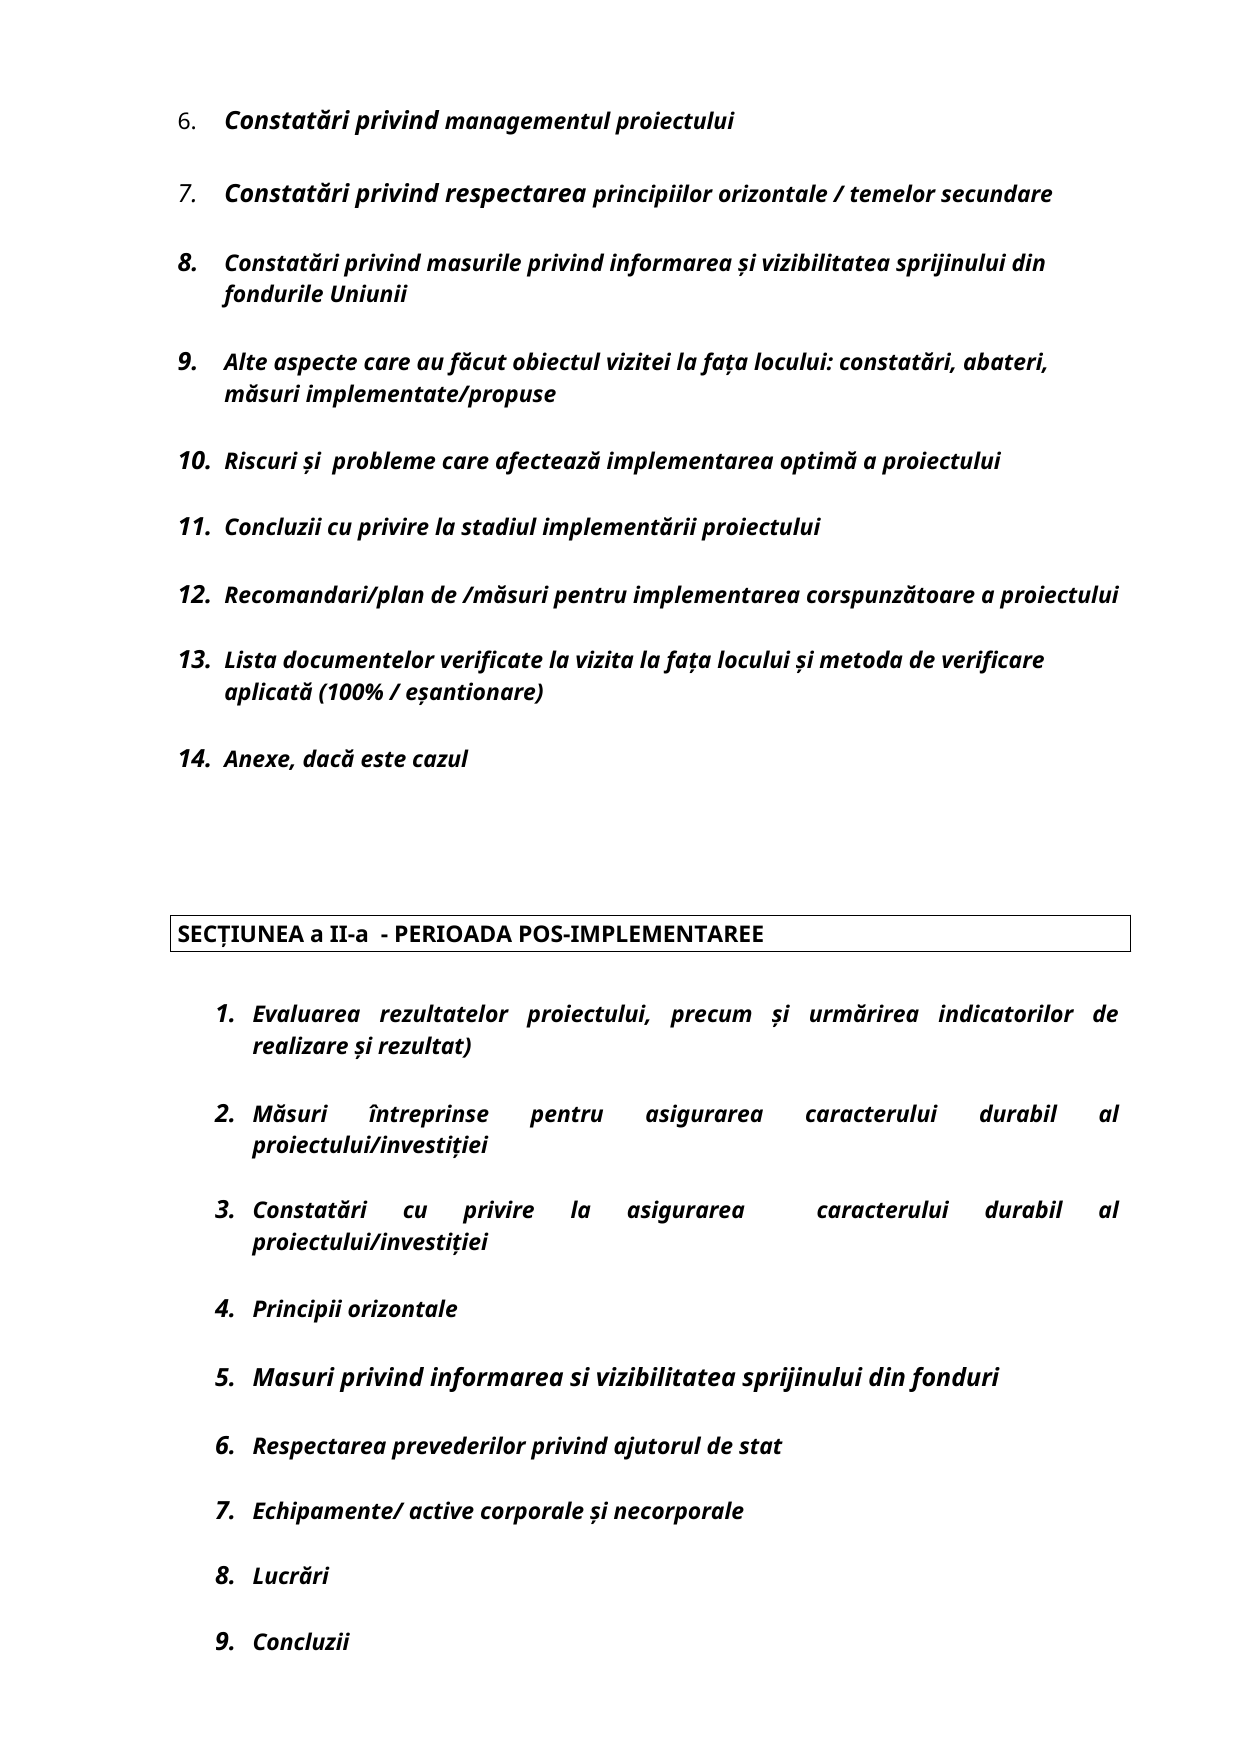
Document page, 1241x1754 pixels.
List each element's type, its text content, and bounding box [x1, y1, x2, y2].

list Lista documentelor verificate la vizita la fața locului și metoda de verificare aplicată (100% / eșantionare) [177, 642, 1122, 707]
list Echipamente/ active corporale și necorporale [215, 1493, 1122, 1527]
list Constatări privind masurile privind informarea și vizibilitatea sprijinului din fondurile Uniunii [177, 244, 1122, 309]
list Concluzii [215, 1623, 1122, 1657]
list Principii orizontale [215, 1291, 1122, 1325]
text SECȚIUNEA a II-a - PERIOADA POS-IMPLEMENTAREE [171, 916, 1130, 951]
list Constatări privind managementul proiectului [177, 103, 1122, 137]
list Constatări cu privire la asigurarea caracterului durabil al proiectului/investiției [215, 1192, 1122, 1257]
list Recomandari/plan de /măsuri pentru implementarea corspunzătoare a proiectului [177, 576, 1122, 611]
list Concluzii cu privire la stadiul implementării proiectului [177, 508, 1122, 542]
list Anexe, dacă este cazul [177, 741, 1122, 775]
list Constatări privind respectarea principiilor orizontale / temelor secundare [177, 176, 1122, 210]
list Măsuri întreprinse pentru asigurarea caracterului durabil al proiectului/investiției [215, 1095, 1122, 1161]
list Riscuri și probleme care afectează implementarea optimă a proiectului [177, 443, 1122, 477]
list Respectarea prevederilor privind ajutorul de stat [215, 1427, 1122, 1461]
list Evaluarea rezultatelor proiectului, precum și urmărirea indicatorilor de realizare și rezultat) [215, 996, 1122, 1061]
list Alte aspecte care au făcut obiectul vizitei la fața locului: constatări, abateri, măsuri implementate/propuse [177, 344, 1122, 409]
list Masuri privind informarea si vizibilitatea sprijinului din fonduri [215, 1359, 1122, 1393]
list Lucrări [215, 1558, 1122, 1592]
